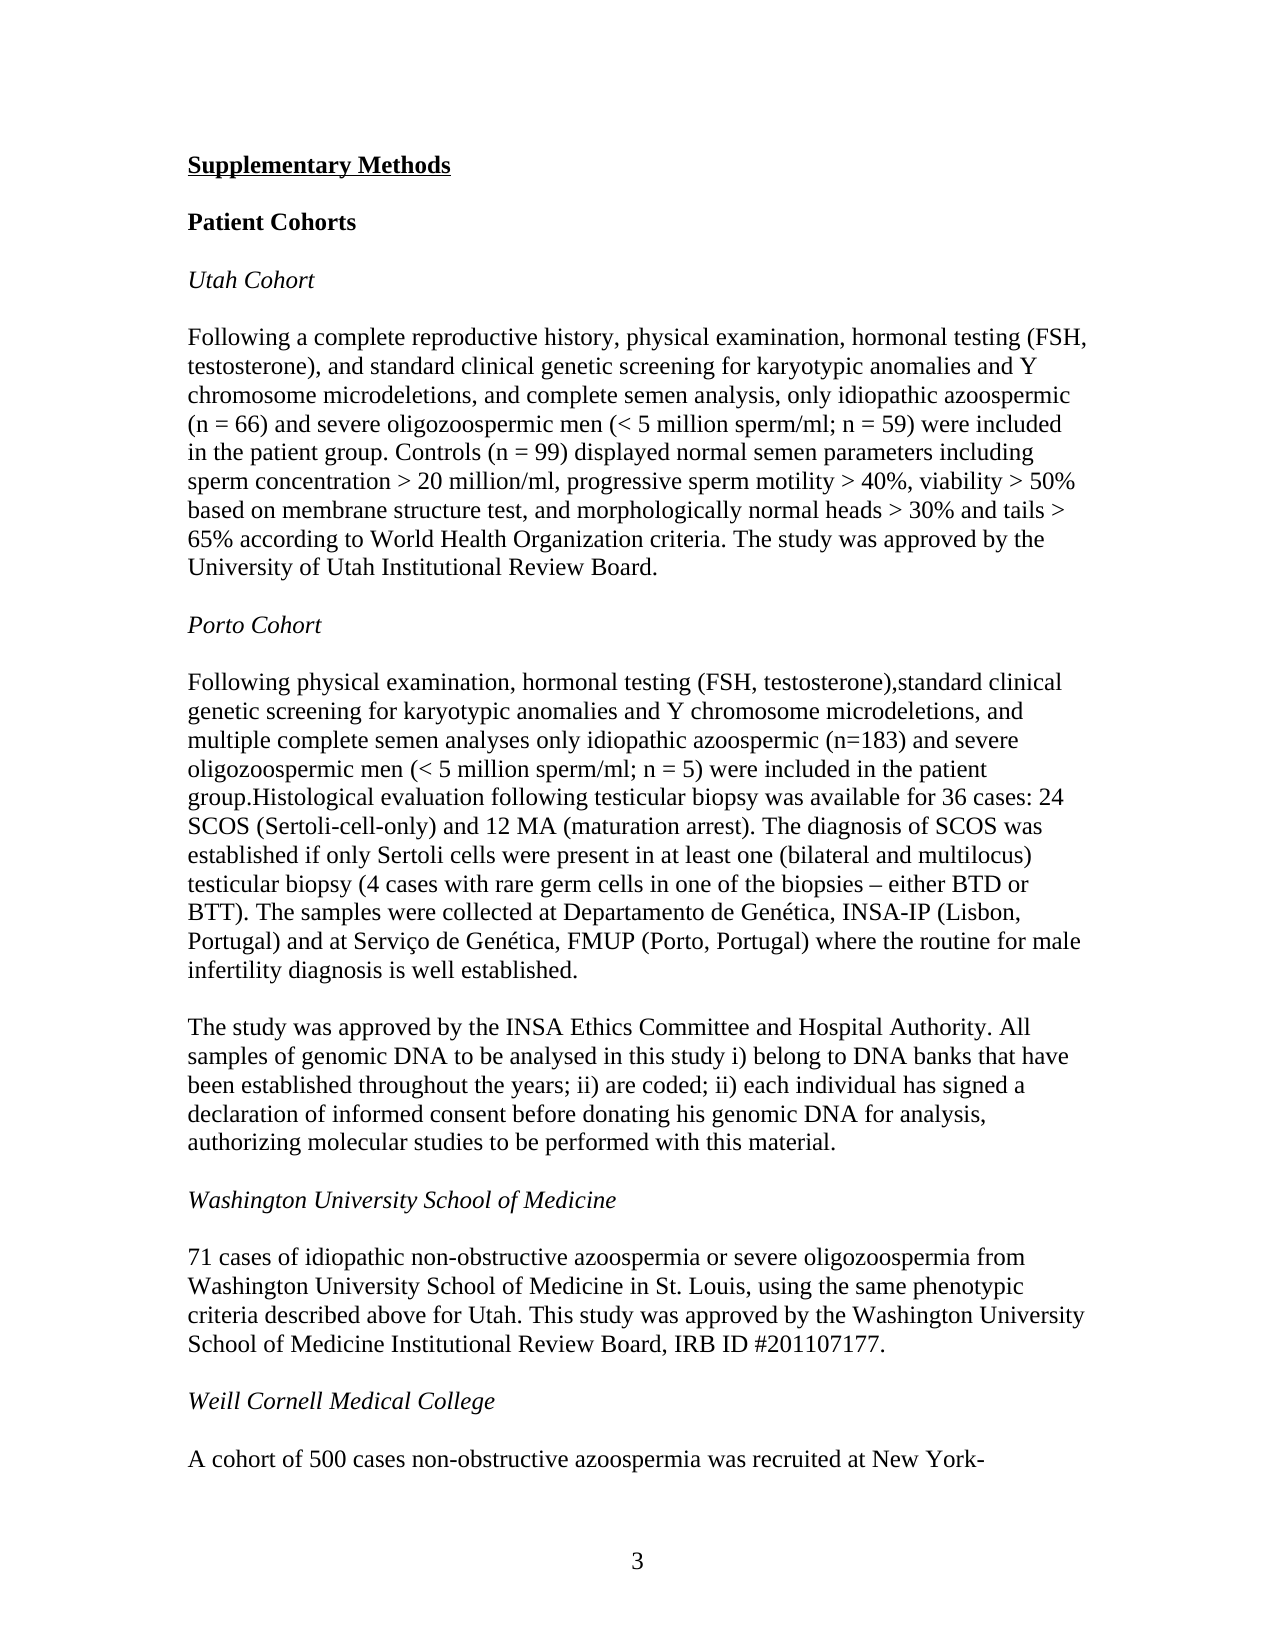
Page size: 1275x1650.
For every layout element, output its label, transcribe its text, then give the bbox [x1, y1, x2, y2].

text The study was approved by the INSA Ethics Committee and Hospital Authority. All samples of genomic DNA to be analysed in this study i) belong to DNA banks that have been established throughout the years; ii) are coded; ii) each individual has signed a declaration of informed consent before donating his genomic DNA for analysis, authorizing molecular studies to be performed with this material. [187, 1012, 1087, 1156]
text Utah Cohort [187, 265, 1087, 294]
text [187, 1444, 1087, 1472]
text Following a complete reproductive history, physical examination, hormonal testing (FSH, testosterone), and standard clinical genetic screening for karyotypic anomalies and Y chromosome microdeletions, and complete semen analysis, only idiopathic azoospermic (n = 66) and severe oligozoospermic men (< 5 million sperm/ml; n = 59) were included in the patient group. Controls (n = 99) displayed normal semen parameters including sperm concentration > 20 million/ml, progressive sperm motility > 40%, viability > 50% based on membrane structure test, and morphologically normal heads > 30% and tails > 65% according to World Health Organization criteria. The study was approved by the University of Utah Institutional Review Board. [187, 322, 1087, 581]
text Weill Cornell Medical College [187, 1386, 1087, 1415]
text 71 cases of idiopathic non-obstructive azoospermia or severe oligozoospermia from Washington University School of Medicine in St. Louis, using the same phenotypic criteria described above for Utah. This study was approved by the Washington University School of Medicine Institutional Review Board, IRB ID #201107177. [187, 1242, 1087, 1357]
text Supplementary Methods [187, 150, 1087, 179]
text Porto Cohort [187, 610, 1087, 639]
text Patient Cohorts [187, 207, 1087, 236]
text Following physical examination, hormonal testing (FSH, testosterone),standard clinical genetic screening for karyotypic anomalies and Y chromosome microdeletions, and multiple complete semen analyses only idiopathic azoospermic (n=183) and severe oligozoospermic men (< 5 million sperm/ml; n = 5) were included in the patient group.Histological evaluation following testicular biopsy was available for 36 cases: 24 SCOS (Sertoli-cell-only) and 12 MA (maturation arrest). The diagnosis of SCOS was established if only Sertoli cells were present in at least one (bilateral and multilocus) testicular biopsy (4 cases with rare germ cells in one of the biopsies – either BTD or BTT). The samples were collected at Departamento de Genética, INSA-IP (Lisbon, Portugal) and at Serviço de Genética, FMUP (Porto, Portugal) where the routine for male infertility diagnosis is well established. [187, 667, 1087, 984]
text Washington University School of Medicine [187, 1185, 1087, 1214]
